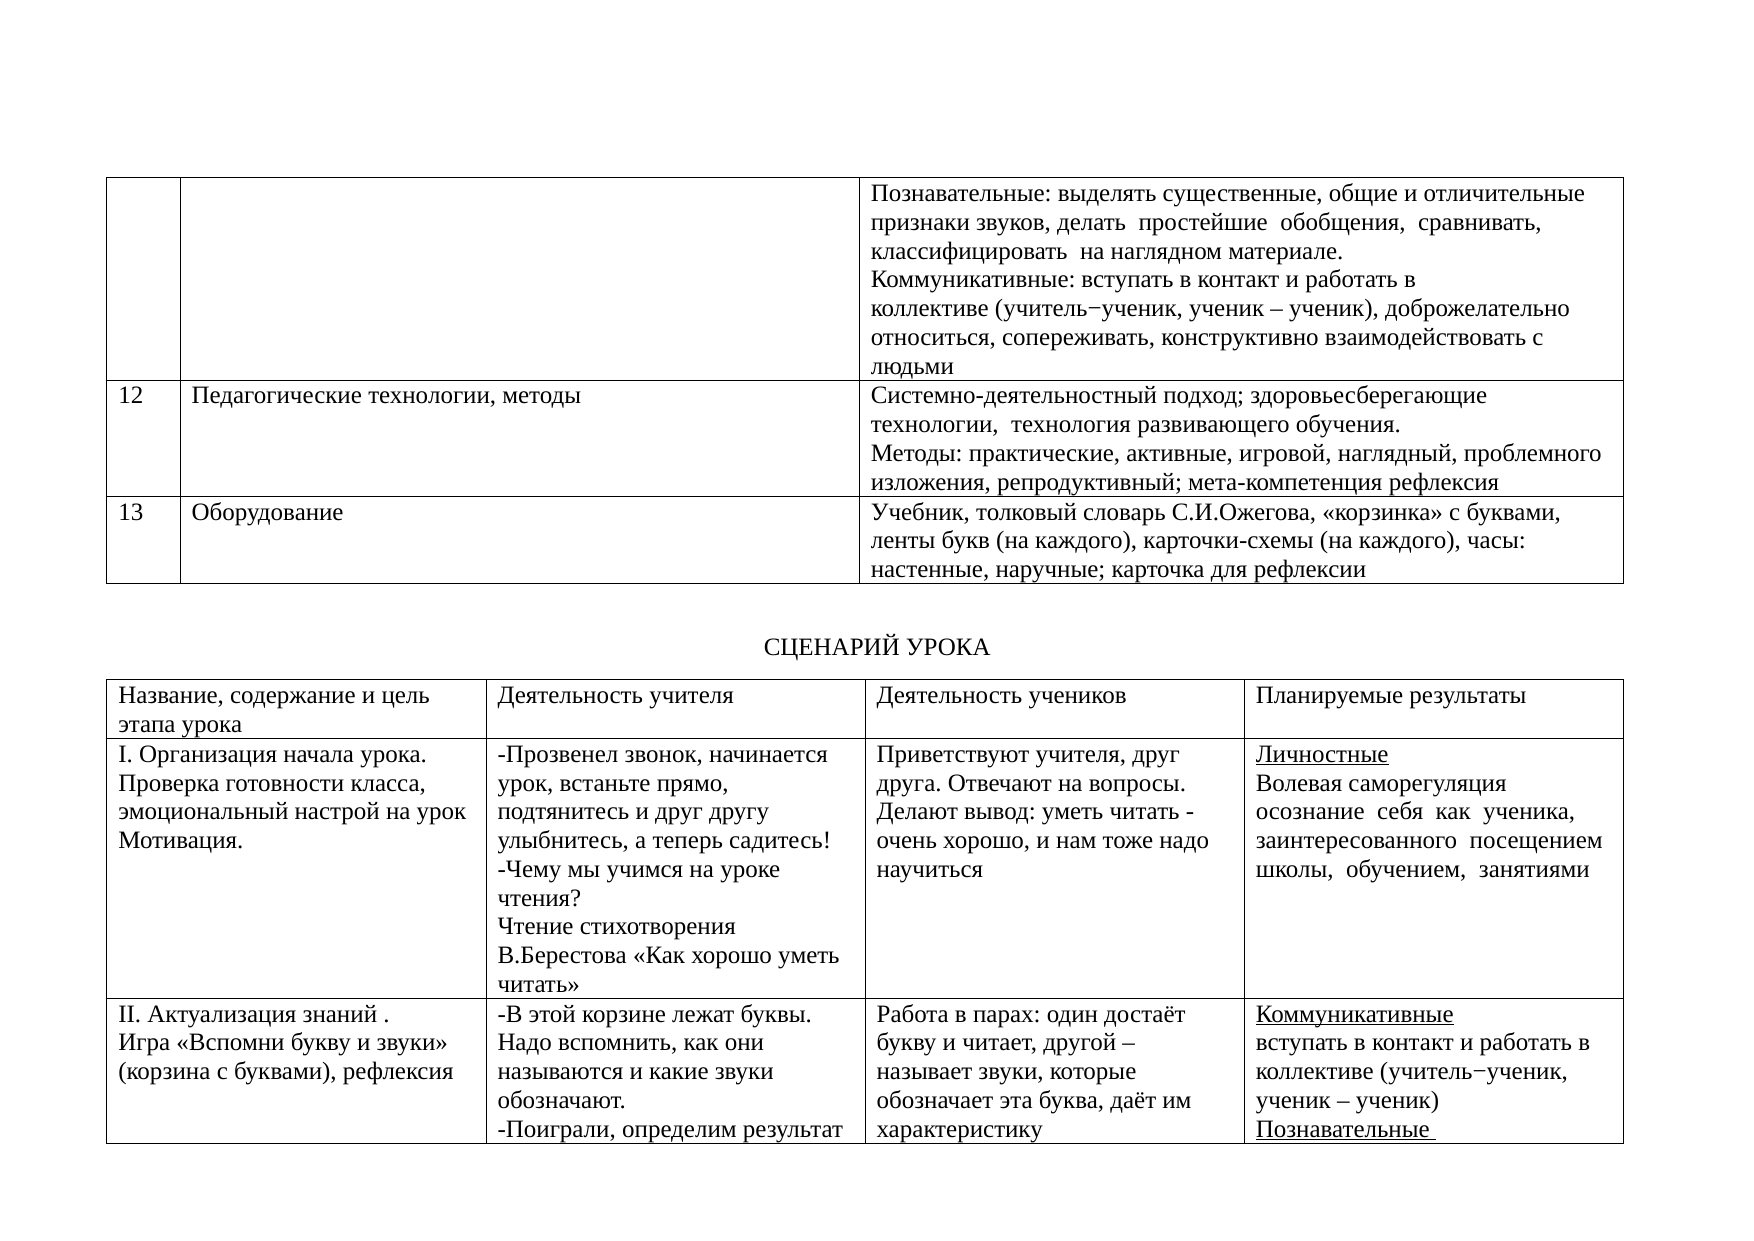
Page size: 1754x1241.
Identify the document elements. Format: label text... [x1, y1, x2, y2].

table_cell Приветствуют учителя, друг друга. Отвечают на вопросы. Делают вывод: уметь читать -очень хорошо, и нам тоже надо научиться [866, 739, 1244, 998]
table_cell 12 [107, 381, 180, 496]
table_cell 11 [107, 178, 180, 379]
table_cell -Прозвенел звонок, начинается урок, встаньте прямо, подтянитесь и друг другу улыбнитесь, а теперь садитесь! -Чему мы учимся на уроке чтения? Чтение стихотворения В.Берестова «Как хорошо уметь читать» [487, 739, 865, 998]
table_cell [866, 999, 1244, 1142]
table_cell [181, 178, 859, 379]
table_cell Учебник, толковый словарь С.И.Ожегова, «корзинка» с буквами, ленты букв (на каждого), карточки-схемы (на каждого), часы: настенные, наручные; карточка для рефлексии [860, 497, 1623, 583]
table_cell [860, 178, 1623, 379]
table_cell Системно-деятельностный подход; здоровьесберегающие технологии, технология развивающего обучения. Методы: практические, активные, игровой, наглядный, проблемного изложения, репродуктивный; мета-компетенция рефлексия [860, 381, 1623, 496]
table_header Деятельность учителя [487, 680, 865, 738]
table_cell Педагогические технологии, методы [181, 381, 859, 496]
table_header Планируемые результаты [1245, 680, 1623, 738]
table_cell Оборудование [181, 497, 859, 583]
table_header Название, содержание и цель этапа урока [107, 680, 486, 738]
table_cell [487, 999, 865, 1142]
table_header Деятельность учеников [866, 680, 1244, 738]
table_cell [107, 999, 486, 1142]
table_cell I. Организация начала урока. Проверка готовности класса, эмоциональный настрой на урок Мотивация. [107, 739, 486, 998]
text СЦЕНАРИЙ УРОКА [118, 632, 1636, 660]
table_cell 13 [107, 497, 180, 583]
table_cell Личностные Волевая саморегуляция осознание себя как ученика, заинтересованного посещением школы, обучением, занятиями [1245, 739, 1623, 998]
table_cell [1245, 999, 1623, 1142]
